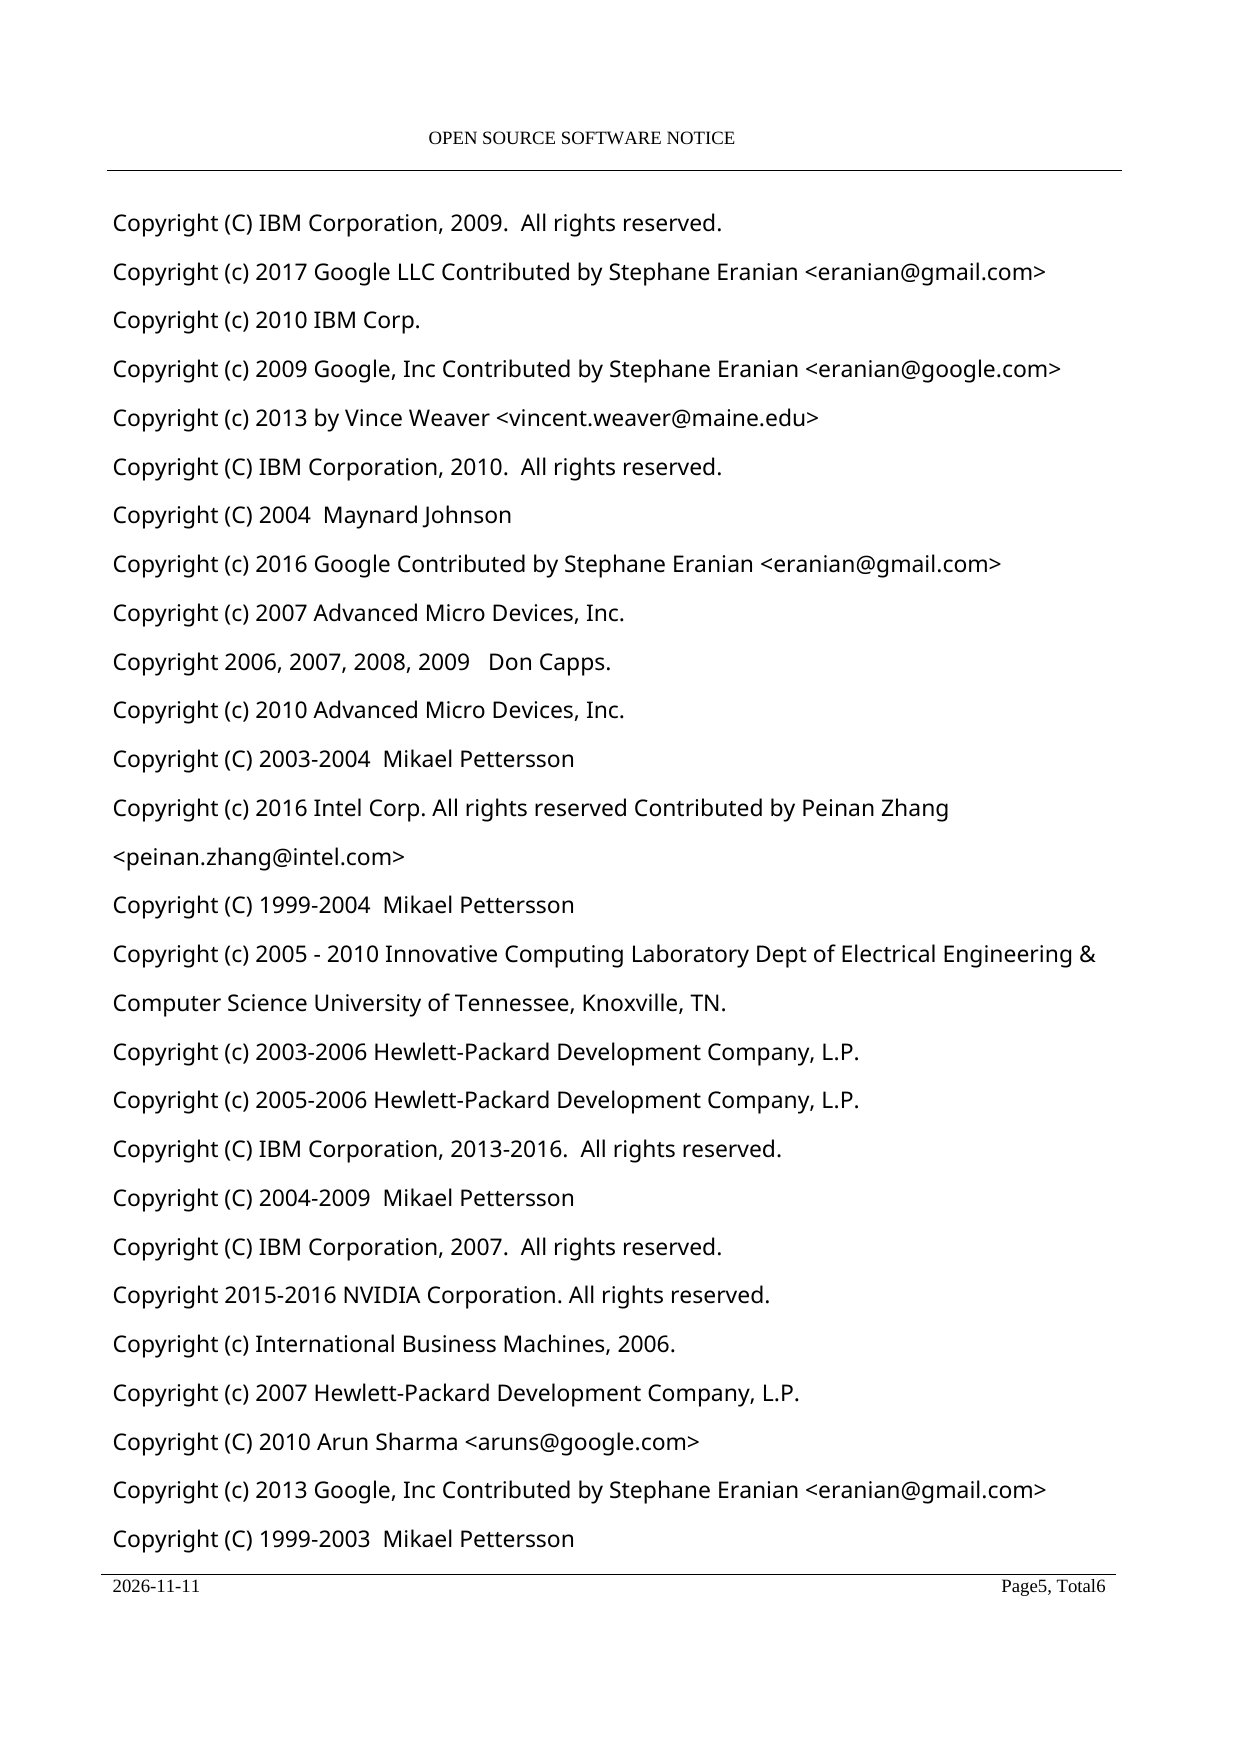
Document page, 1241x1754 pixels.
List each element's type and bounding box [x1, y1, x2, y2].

text [112, 206, 1128, 1555]
